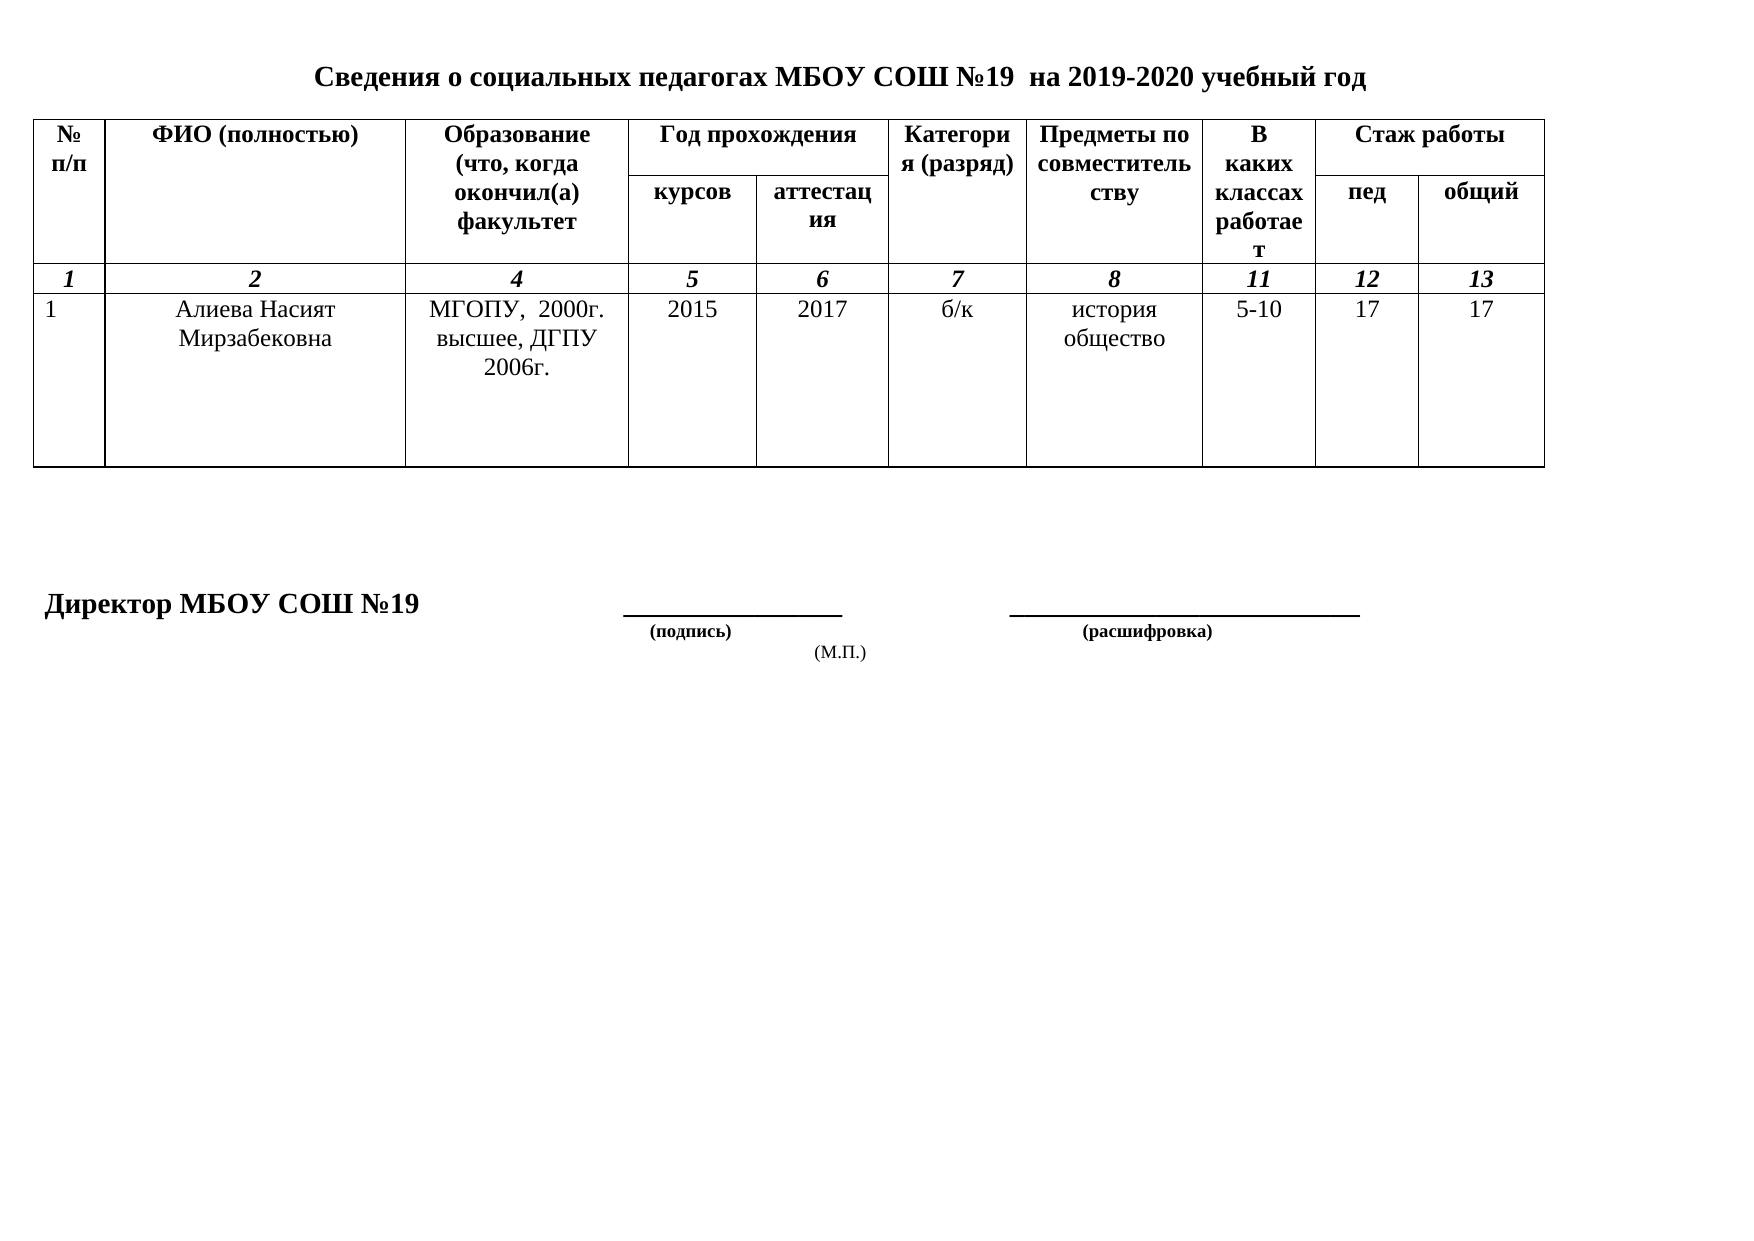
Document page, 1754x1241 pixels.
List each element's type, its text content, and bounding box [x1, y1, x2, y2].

table_cell 5-10 [1203, 294, 1315, 466]
table_cell 17 [1419, 294, 1544, 466]
table_cell 1 [34, 264, 104, 293]
table_header ФИО (полностью) [106, 120, 405, 263]
table_cell общий [1419, 176, 1544, 263]
table_cell б/к [889, 294, 1026, 466]
text (М.П.) [44, 641, 1636, 663]
table_cell МГОПУ, 2000г. высшее, ДГПУ 2006г. [406, 294, 628, 466]
table_cell 13 [1419, 264, 1544, 293]
table_cell 8 [1027, 264, 1202, 293]
table_cell 17 [1316, 294, 1418, 466]
table_cell 1 [34, 294, 104, 466]
table_header Стаж работы [1316, 120, 1544, 175]
table_cell 2 [106, 264, 405, 293]
table_cell 12 [1316, 264, 1418, 293]
text Директор МБОУ СОШ №19 _______________ ________________________ [44, 586, 1636, 620]
table_cell Алиева Насият Мирзабековна [106, 294, 405, 466]
table_header Год прохождения [629, 120, 888, 175]
table_cell 2017 [757, 294, 888, 466]
table_cell пед [1316, 176, 1418, 263]
table_header Образование (что, когда окончил(а) факультет [406, 120, 628, 263]
table_header Предметы по совместительству [1027, 120, 1202, 263]
table_cell 5 [629, 264, 756, 293]
table_cell 4 [406, 264, 628, 293]
table_cell аттестация [757, 176, 888, 263]
table_cell 6 [757, 264, 888, 293]
table_header Категория (разряд) [889, 120, 1026, 263]
text (подпись) (расшифровка) [44, 620, 1636, 641]
table_cell 11 [1203, 264, 1315, 293]
table_cell 7 [889, 264, 1026, 293]
table_cell история общество [1027, 294, 1202, 466]
text Сведения о социальных педагогах МБОУ СОШ №19 на 2019-2020 учебный год [44, 59, 1636, 93]
table_cell 2015 [629, 294, 756, 466]
table_header В каких классах работает [1203, 120, 1315, 263]
table_cell курсов [629, 176, 756, 263]
table_header № п/п [34, 120, 104, 263]
